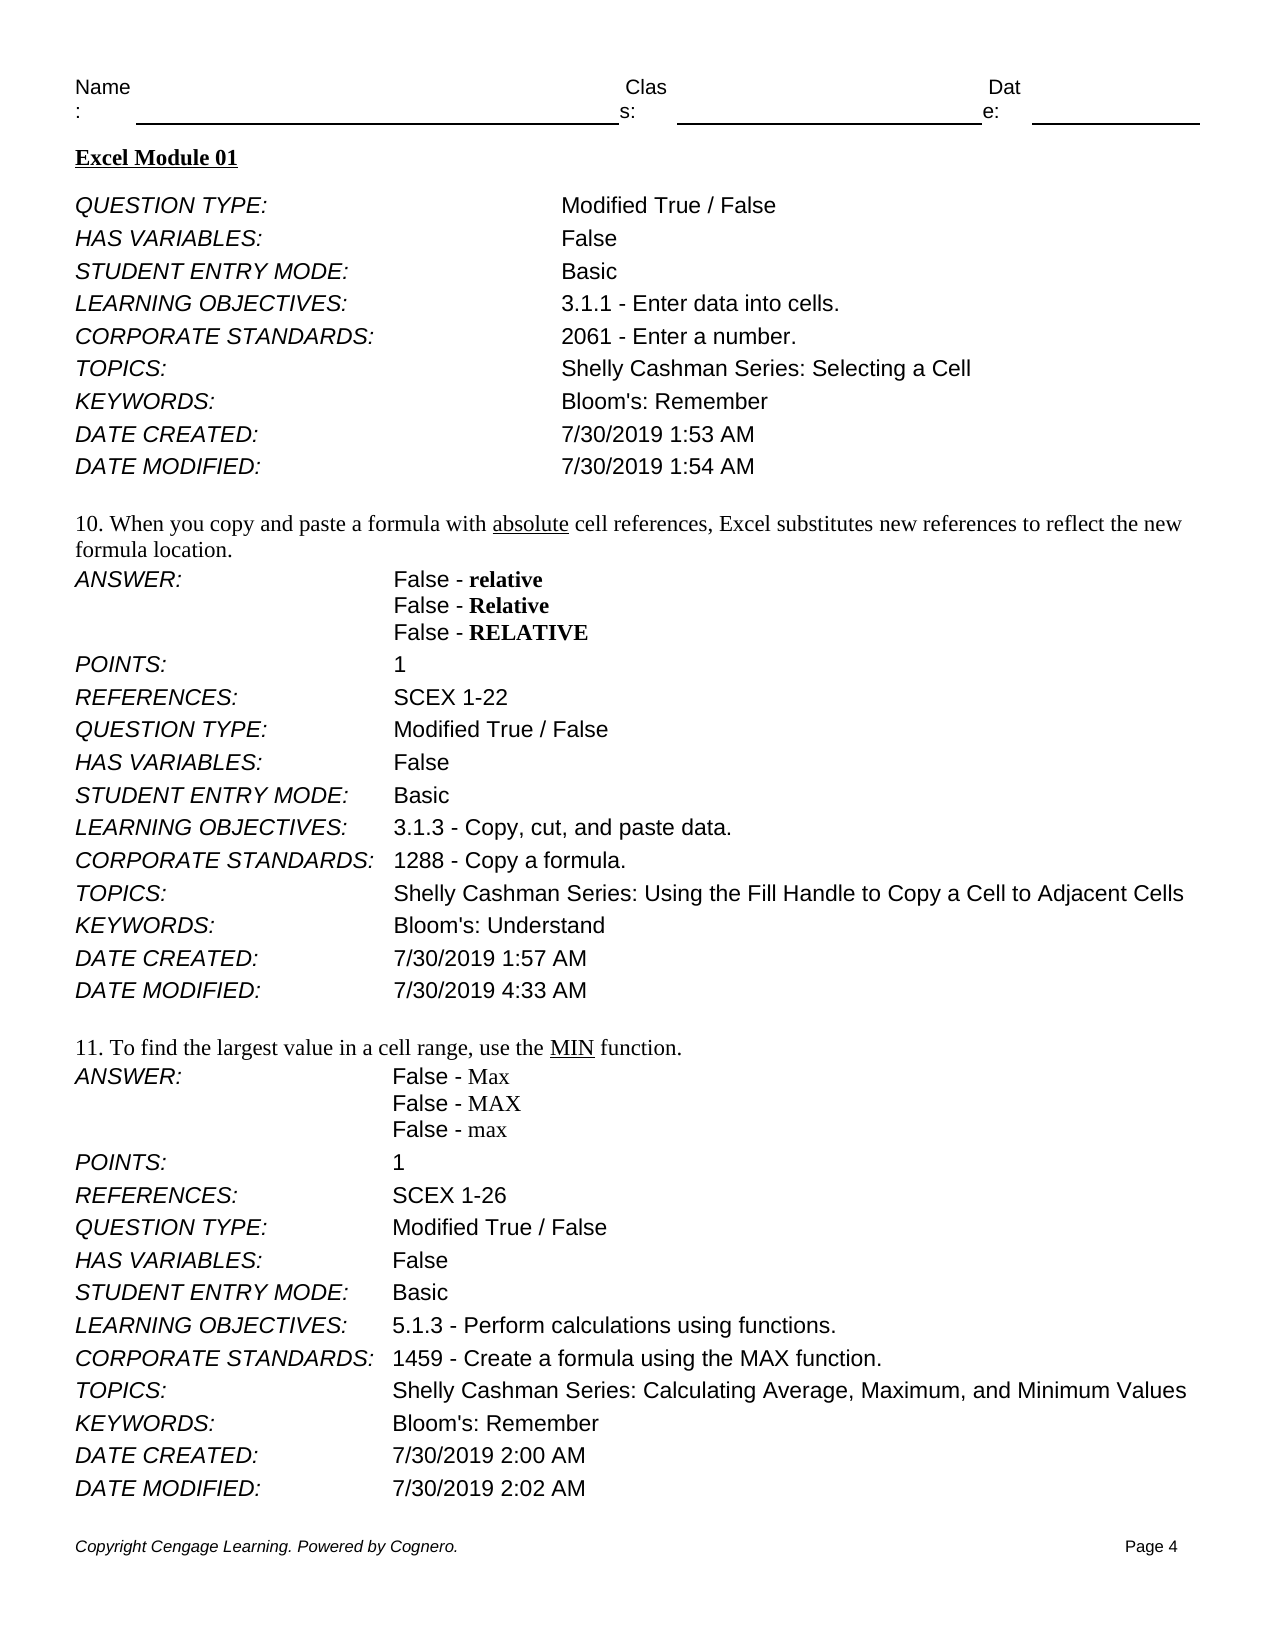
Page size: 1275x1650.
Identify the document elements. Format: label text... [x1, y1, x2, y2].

table_header 10. When you copy and paste a formula with absolute cell references, Excel substitutes new references to reflect the new formula location. [75, 510, 1200, 1007]
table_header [75, 189, 1200, 483]
table_header 11. To find the largest value in a cell range, use the MIN function. [75, 1034, 1200, 1504]
